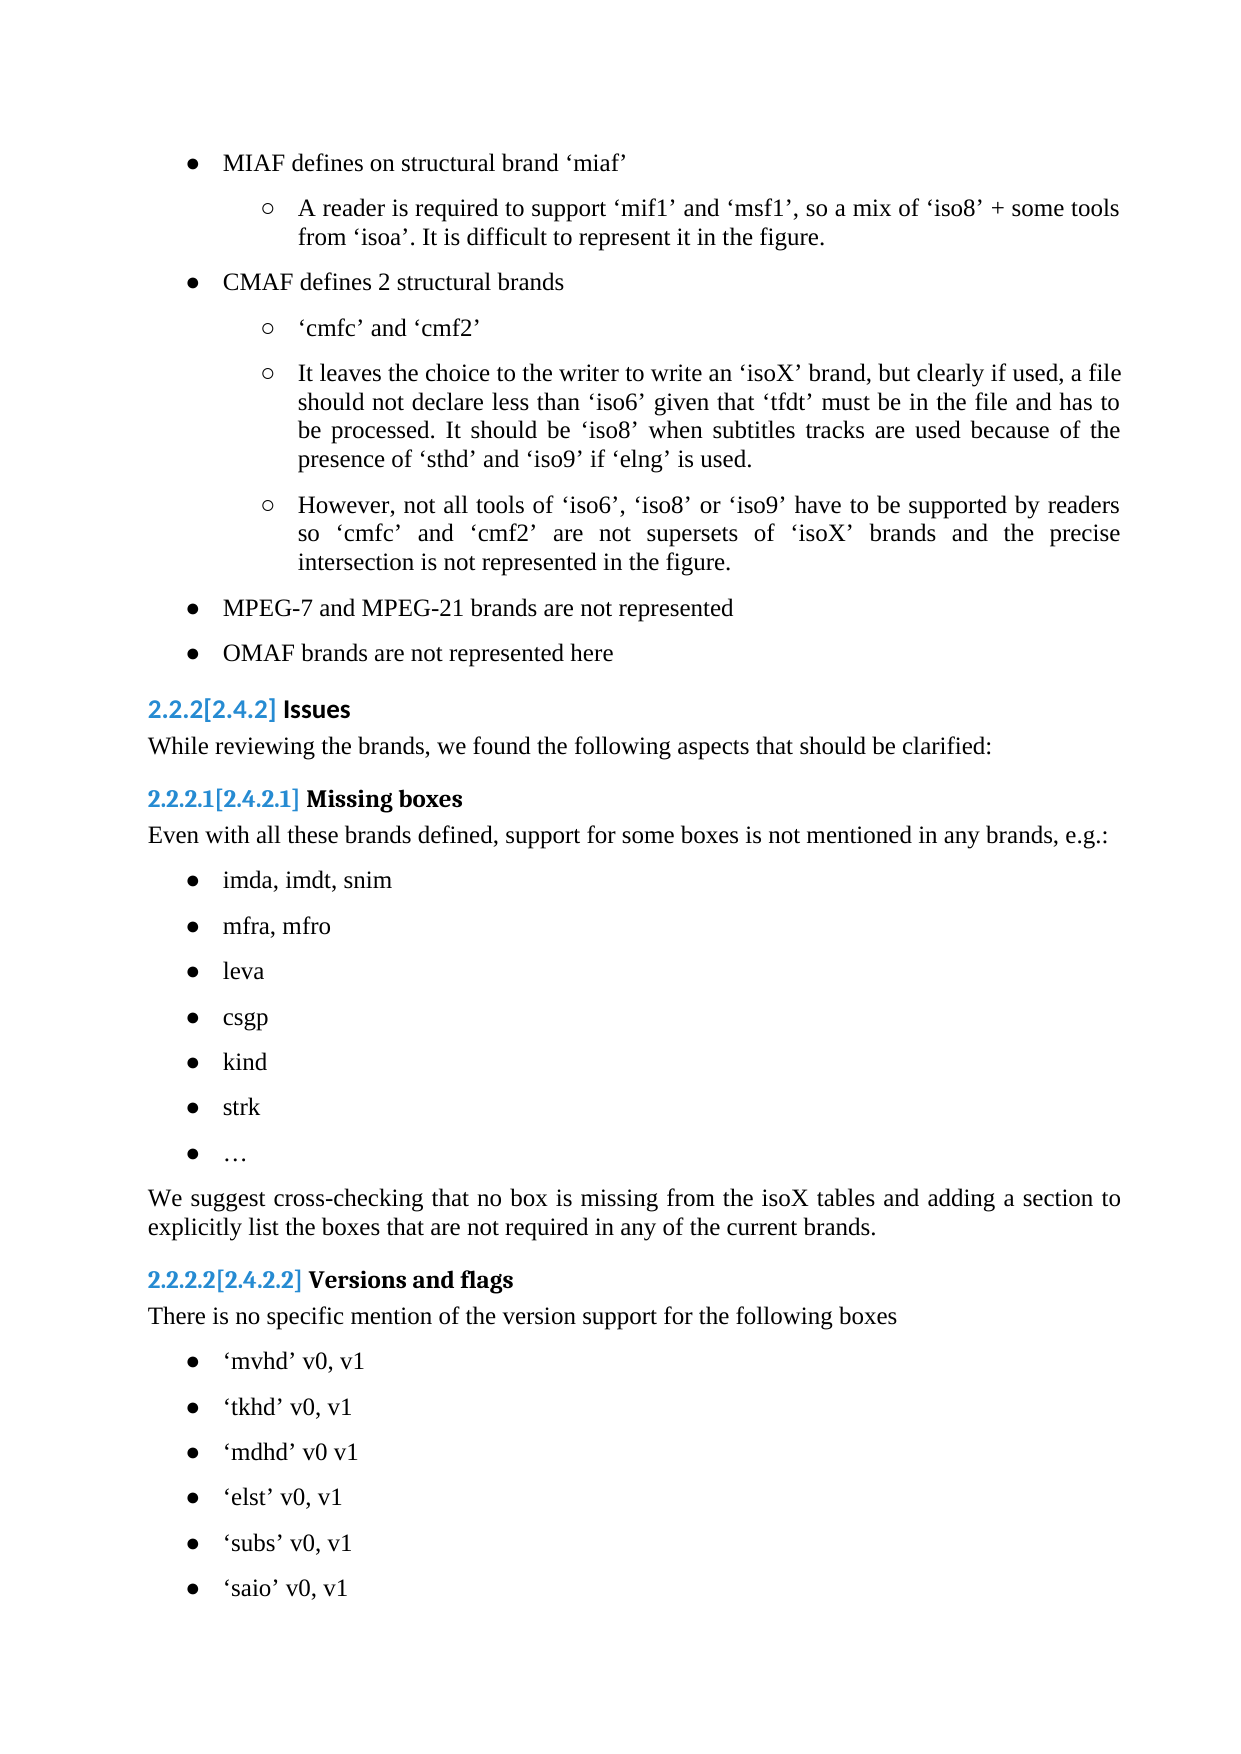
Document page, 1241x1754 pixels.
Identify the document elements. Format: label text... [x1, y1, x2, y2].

list ‘tkhd’ v0, v1 [185, 1392, 1122, 1420]
list MPEG-7 and MPEG-21 brands are not represented [185, 593, 1122, 621]
text While reviewing the brands, we found the following aspects that should be clarified: [148, 731, 1122, 760]
subtitle Versions and flags [148, 1266, 1122, 1294]
list mfra, mfro [185, 911, 1122, 939]
subtitle Missing boxes [148, 785, 1122, 814]
list csgp [185, 1002, 1122, 1030]
text We suggest cross-checking that no box is missing from the isoX tables and adding a section to explicitly list the boxes that are not required in any of the current brands. [148, 1183, 1122, 1241]
list It leaves the choice to the writer to write an ‘isoX’ brand, but clearly if used, a file should not declare less than ‘iso6’ given that ‘tfdt’ must be in the file and has to be processed. It should be ‘iso8’ when subtitles tracks are used because of the presence of ‘sthd’ and ‘iso9’ if ‘elng’ is used. [260, 358, 1122, 473]
text There is no specific mention of the version support for the following boxes [148, 1301, 1122, 1329]
list OMAF brands are not represented here [185, 638, 1122, 667]
list A reader is required to support ‘mif1’ and ‘msf1’, so a mix of ‘iso8’ + some tools from ‘isoa’. It is difficult to represent it in the figure. [260, 193, 1122, 251]
list ‘saio’ v0, v1 [185, 1573, 1122, 1602]
list However, not all tools of ‘iso6’, ‘iso8’ or ‘iso9’ have to be supported by readers so ‘cmfc’ and ‘cmf2’ are not supersets of ‘isoX’ brands and the precise intersection is not represented in the figure. [260, 490, 1122, 576]
list CMAF defines 2 structural brands [185, 267, 1122, 296]
list imda, imdt, snim [185, 865, 1122, 894]
list strk [185, 1092, 1122, 1121]
subtitle Issues [148, 692, 1122, 725]
list ‘subs’ v0, v1 [185, 1528, 1122, 1557]
list kind [185, 1047, 1122, 1076]
list ‘mdhd’ v0 v1 [185, 1437, 1122, 1466]
list ‘mvhd’ v0, v1 [185, 1346, 1122, 1375]
list ‘cmfc’ and ‘cmf2’ [260, 313, 1122, 341]
text Even with all these brands defined, support for some boxes is not mentioned in any brands, e.g.: [148, 820, 1122, 849]
list leva [185, 956, 1122, 985]
list MIAF defines on structural brand ‘miaf’ [185, 148, 1122, 176]
list ‘elst’ v0, v1 [185, 1482, 1122, 1511]
list … [185, 1138, 1122, 1167]
